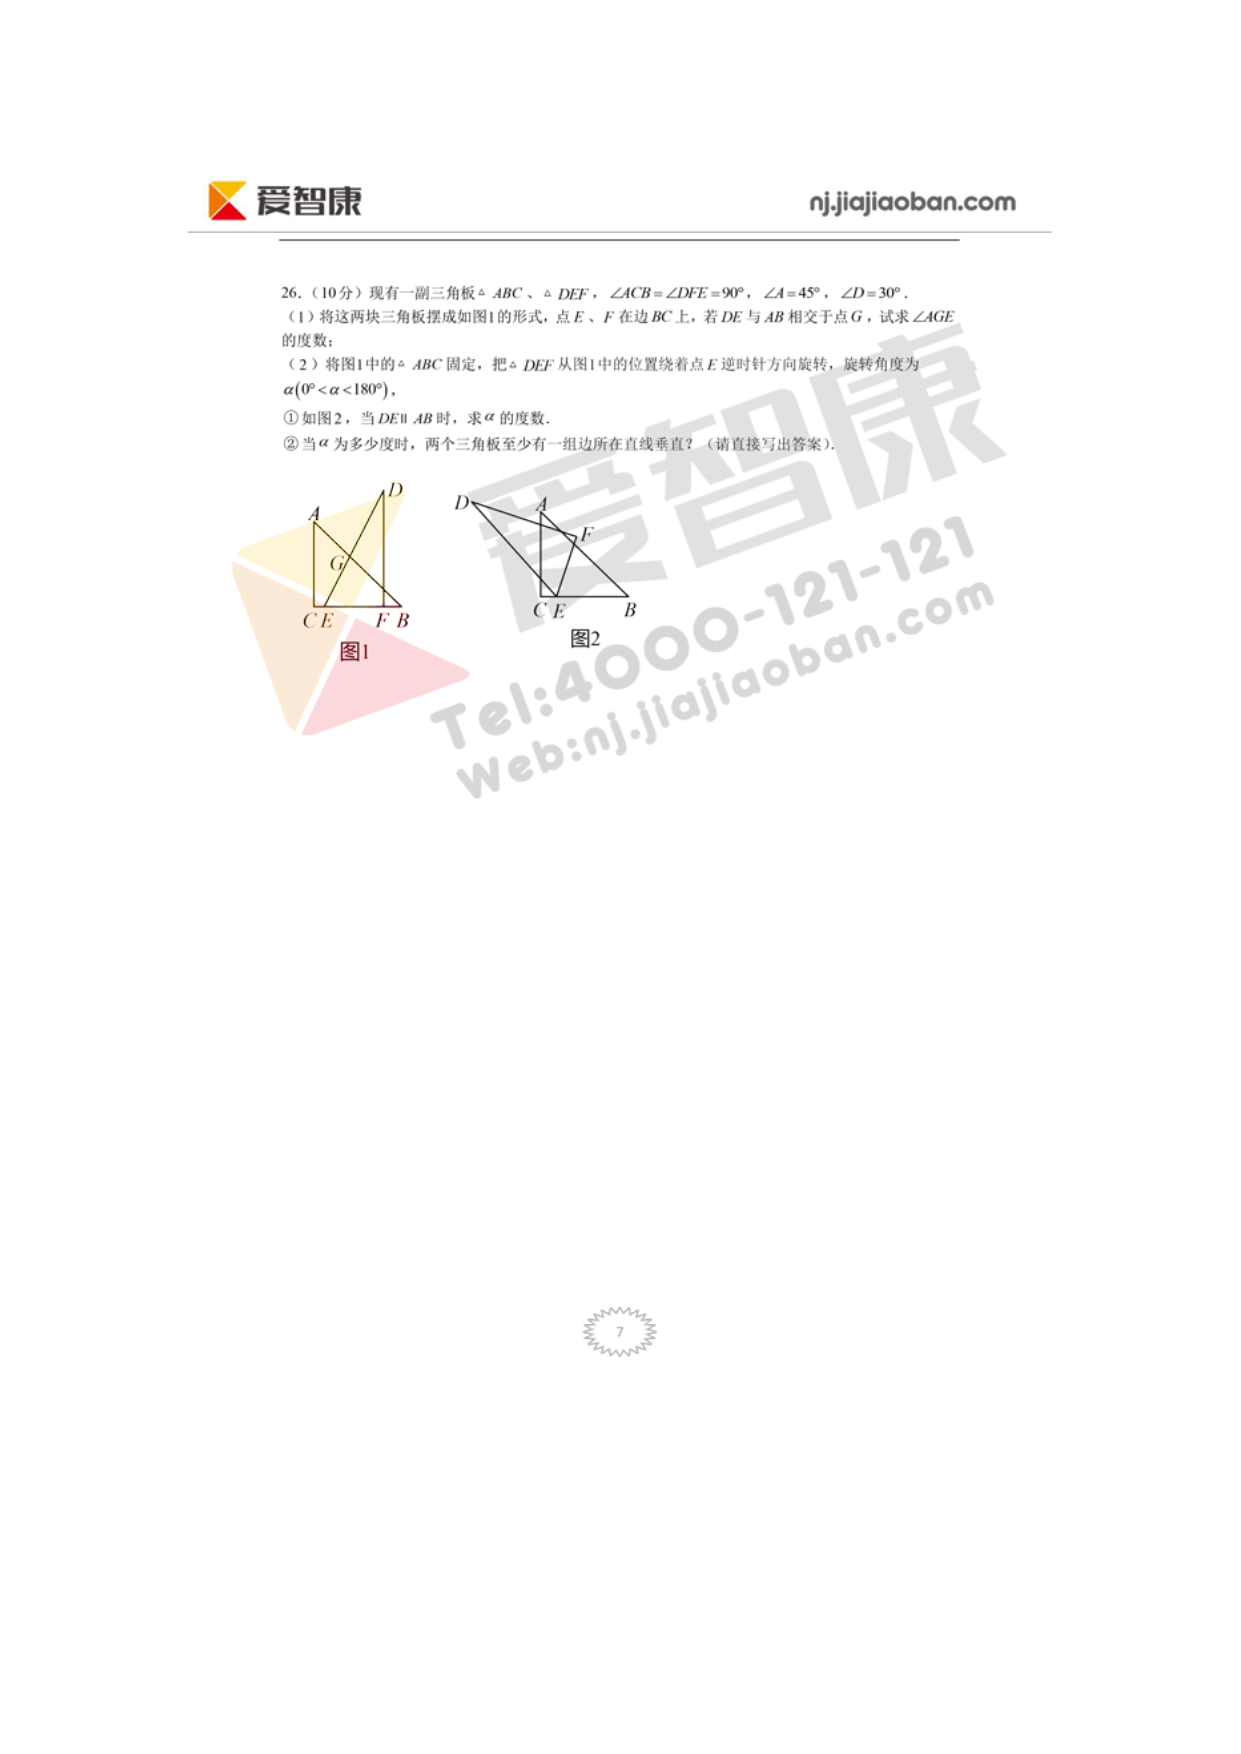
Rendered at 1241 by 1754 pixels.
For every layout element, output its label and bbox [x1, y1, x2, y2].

picture [187, 162, 1052, 1363]
